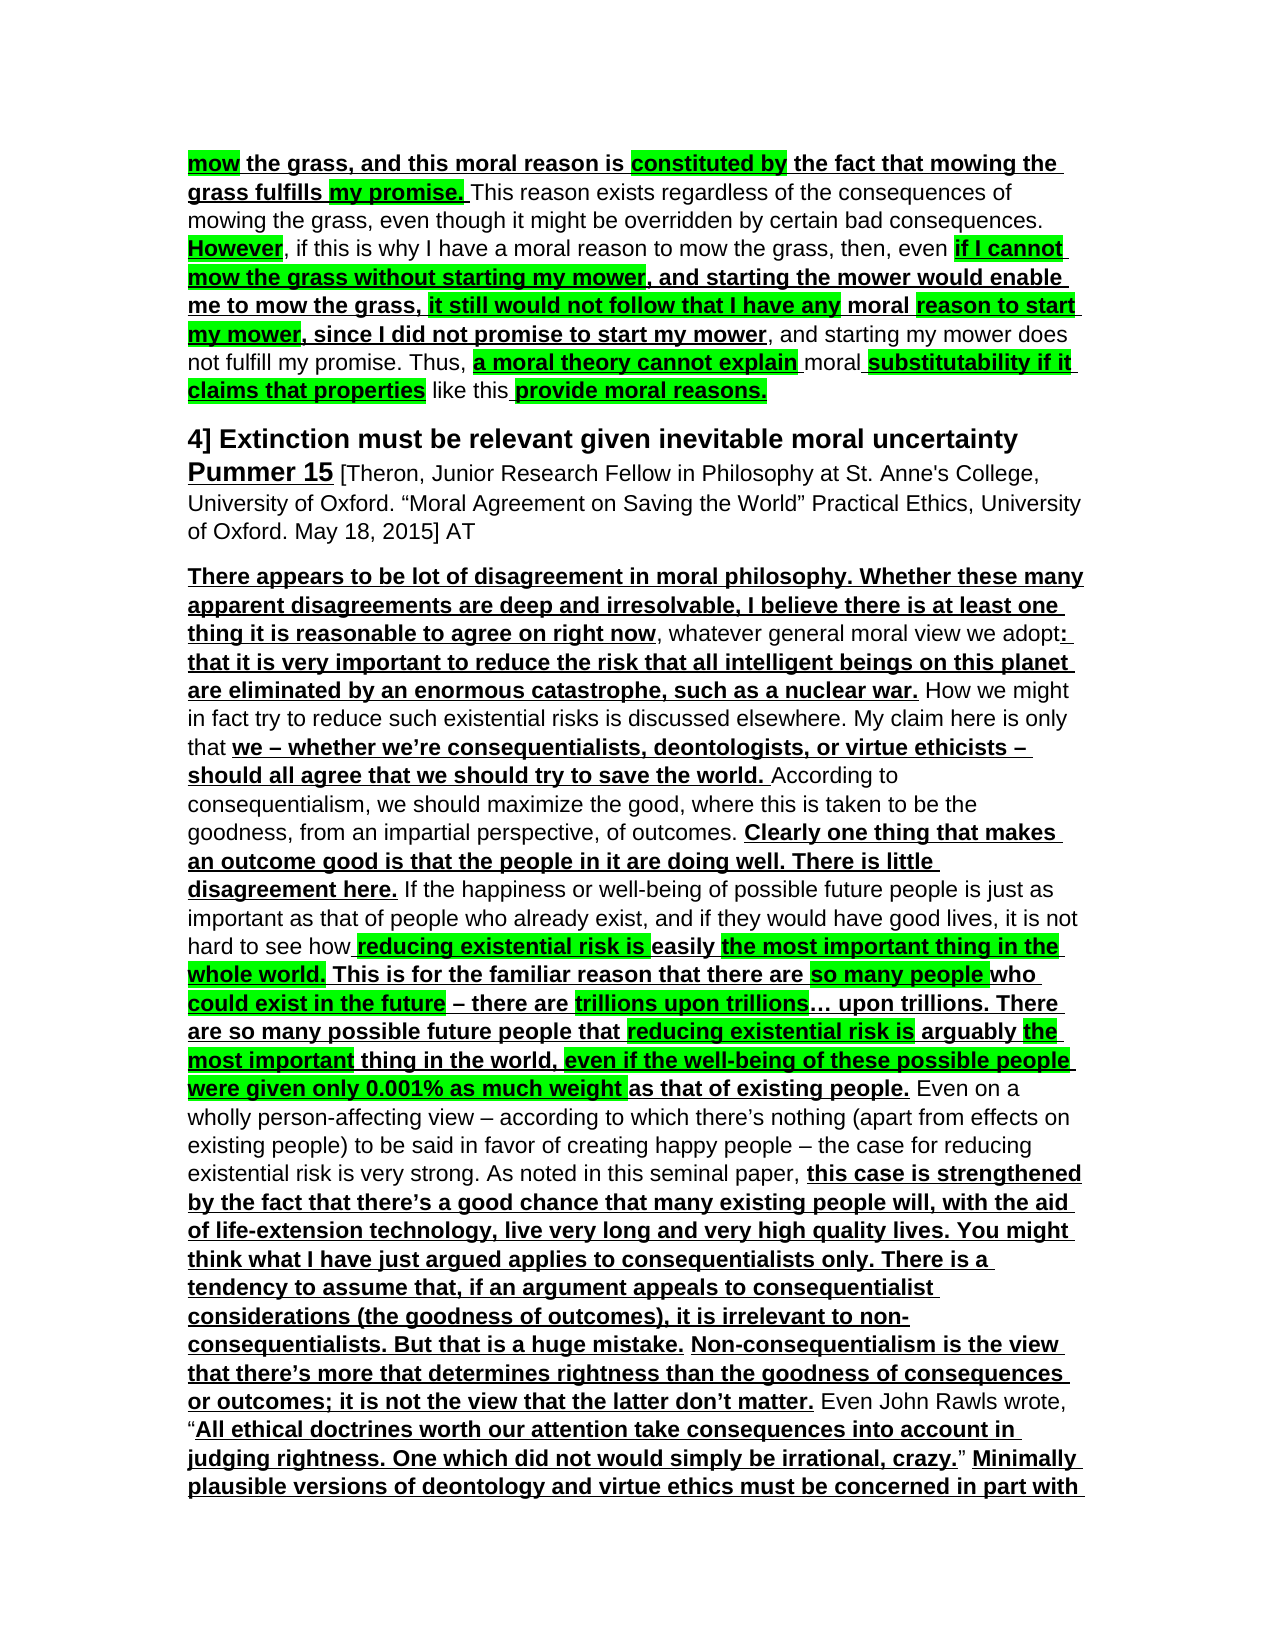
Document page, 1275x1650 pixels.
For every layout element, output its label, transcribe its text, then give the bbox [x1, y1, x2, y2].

text Pummer 15 [Theron, Junior Research Fellow in Philosophy at St. Anne's College, University of Oxford. “Moral Agreement on Saving the World” Practical Ethics, University of Oxford. May 18, 2015] AT [187, 456, 1087, 544]
subtitle 4] Extinction must be relevant given inevitable moral uncertainty [187, 423, 1087, 454]
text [187, 150, 1087, 404]
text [187, 563, 1087, 1499]
